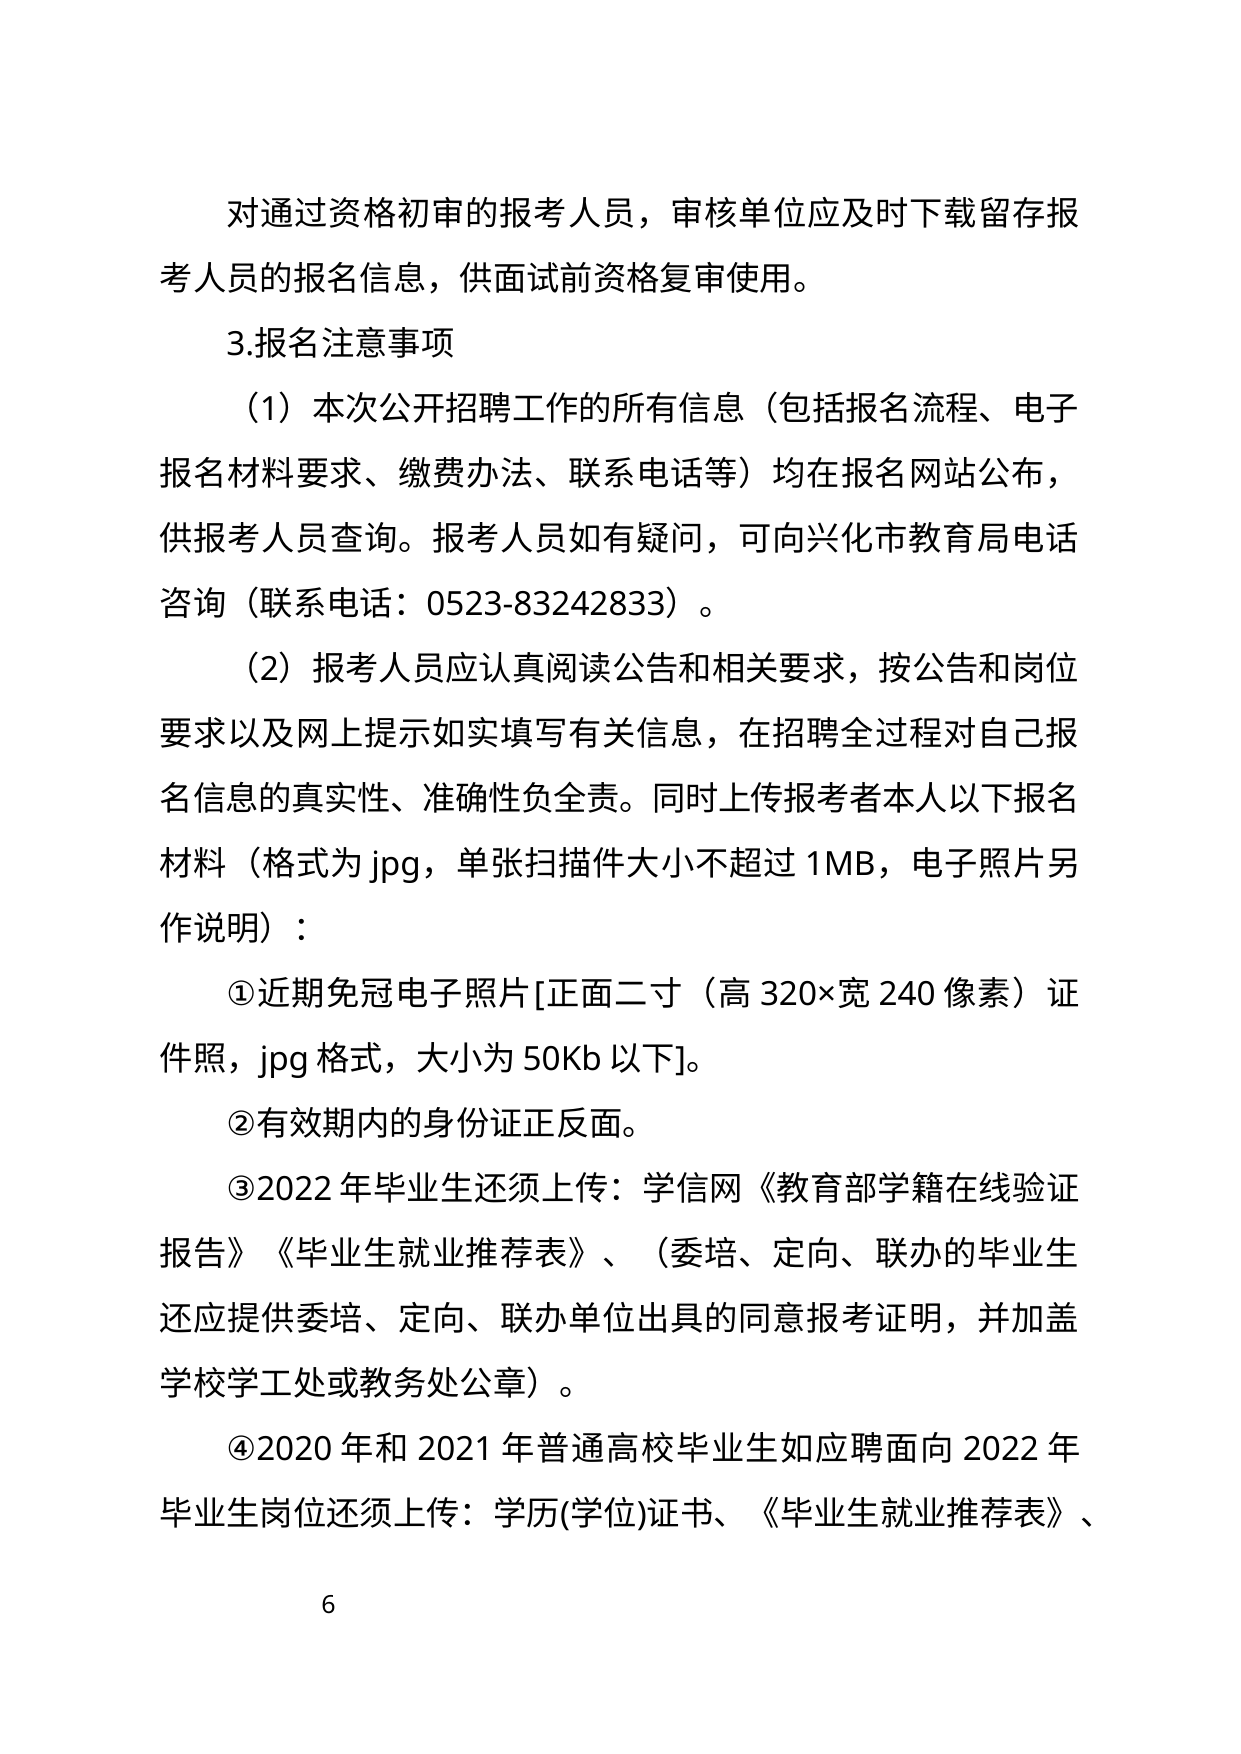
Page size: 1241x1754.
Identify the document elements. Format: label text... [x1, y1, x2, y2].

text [159, 1413, 1081, 1543]
text （2）报考人员应认真阅读公告和相关要求，按公告和岗位要求以及网上提示如实填写有关信息，在招聘全过程对自己报名信息的真实性、准确性负全责。同时上传报考者本人以下报名材料（格式为jpg，单张扫描件大小不超过1MB，电子照片另作说明）： [159, 633, 1081, 958]
text ③2022年毕业生还须上传：学信网《教育部学籍在线验证报告》《毕业生就业推荐表》、（委培、定向、联办的毕业生还应提供委培、定向、联办单位出具的同意报考证明，并加盖学校学工处或教务处公章）。 [159, 1153, 1081, 1413]
text 3.报名注意事项 [159, 308, 1081, 373]
text 对通过资格初审的报考人员，审核单位应及时下载留存报考人员的报名信息，供面试前资格复审使用。 [159, 178, 1081, 308]
text （1）本次公开招聘工作的所有信息（包括报名流程、电子报名材料要求、缴费办法、联系电话等）均在报名网站公布，供报考人员查询。报考人员如有疑问，可向兴化市教育局电话咨询（联系电话：0523-83242833）。 [159, 373, 1081, 633]
text ①近期免冠电子照片[正面二寸（高320×宽240像素）证件照，jpg格式，大小为50Kb以下]。 [159, 958, 1081, 1088]
text ②有效期内的身份证正反面。 [159, 1088, 1081, 1153]
